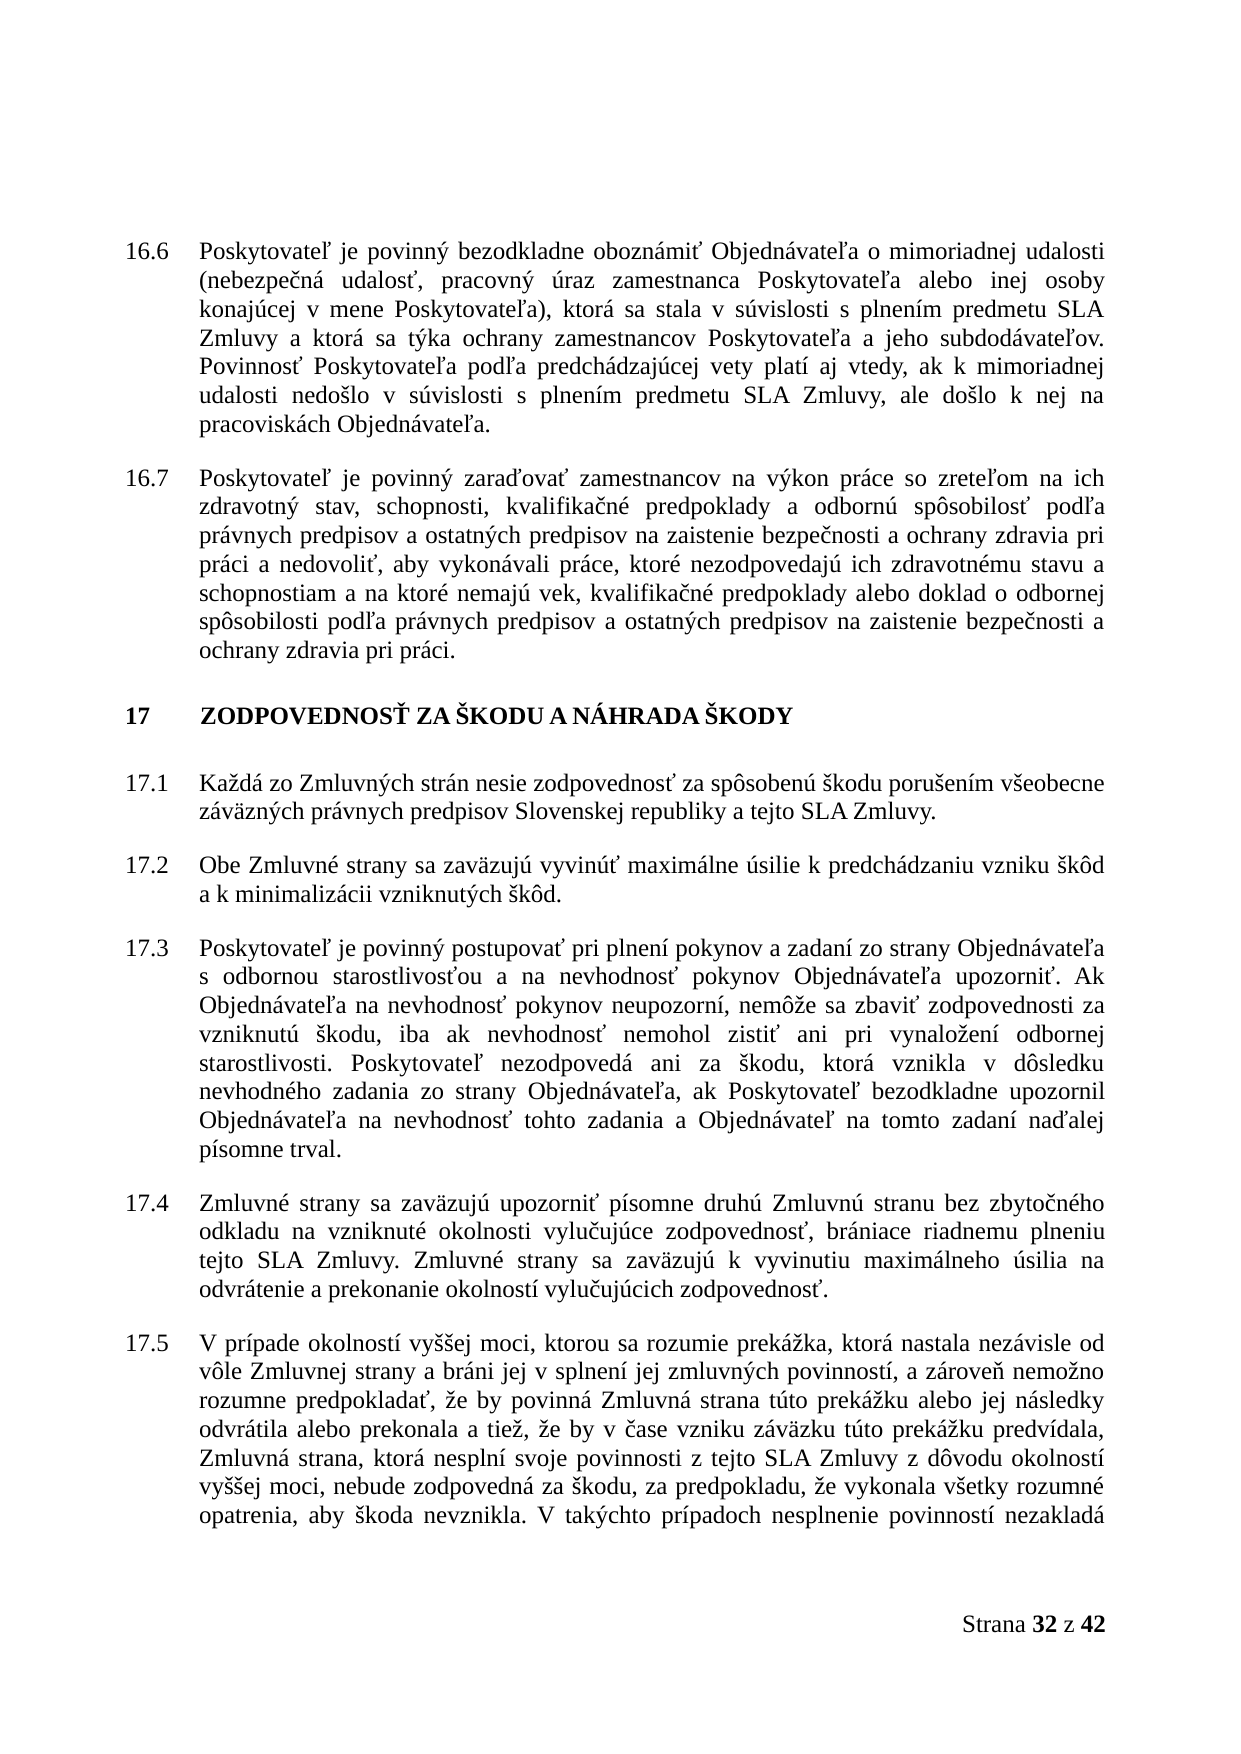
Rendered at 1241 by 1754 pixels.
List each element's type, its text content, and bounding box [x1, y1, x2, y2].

list Obe Zmluvné strany sa zaväzujú vyvinúť maximálne úsilie k predchádzaniu vzniku škôd a k minimalizácii vzniknutých škôd. [125, 850, 1106, 908]
list Poskytovateľ je povinný zaraďovať zamestnancov na výkon práce so zreteľom na ich zdravotný stav, schopnosti, kvalifikačné predpoklady a odbornú spôsobilosť podľa právnych predpisov a ostatných predpisov na zaistenie bezpečnosti a ochrany zdravia pri práci a nedovoliť, aby vykonávali práce, ktoré nezodpovedajú ich zdravotnému stavu a schopnostiam a na ktoré nemajú vek, kvalifikačné predpoklady alebo doklad o odbornej spôsobilosti podľa právnych predpisov a ostatných predpisov na zaistenie bezpečnosti a ochrany zdravia pri práci. [125, 463, 1106, 664]
list Poskytovateľ je povinný bezodkladne oboznámiť Objednávateľa o mimoriadnej udalosti (nebezpečná udalosť, pracovný úraz zamestnanca Poskytovateľa alebo inej osoby konajúcej v mene Poskytovateľa), ktorá sa stala v súvislosti s plnením predmetu SLA Zmluvy a ktorá sa týka ochrany zamestnancov Poskytovateľa a jeho subdodávateľov. Povinnosť Poskytovateľa podľa predchádzajúcej vety platí aj vtedy, ak k mimoriadnej udalosti nedošlo v súvislosti s plnením predmetu SLA Zmluvy, ale došlo k nej na pracoviskách Objednávateľa. [125, 236, 1106, 438]
list Každá zo Zmluvných strán nesie zodpovednosť za spôsobenú škodu porušením všeobecne záväzných právnych predpisov Slovenskej republiky a tejto SLA Zmluvy. [125, 768, 1106, 825]
list Poskytovateľ je povinný postupovať pri plnení pokynov a zadaní zo strany Objednávateľa s odbornou starostlivosťou a na nevhodnosť pokynov Objednávateľa upozorniť. Ak Objednávateľa na nevhodnosť pokynov neupozorní, nemôže sa zbaviť zodpovednosti za vzniknutú škodu, iba ak nevhodnosť nemohol zistiť ani pri vynaložení odbornej starostlivosti. Poskytovateľ nezodpovedá ani za škodu, ktorá vznikla v dôsledku nevhodného zadania zo strany Objednávateľa, ak Poskytovateľ bezodkladne upozornil Objednávateľa na nevhodnosť tohto zadania a Objednávateľ na tomto zadaní naďalej písomne trval. [125, 933, 1106, 1163]
list ZODPOVEDNOSŤ ZA ŠKODU A NÁHRADA ŠKODY [125, 701, 1106, 730]
list Zmluvné strany sa zaväzujú upozorniť písomne druhú Zmluvnú stranu bez zbytočného odkladu na vzniknuté okolnosti vylučujúce zodpovednosť, brániace riadnemu plneniu tejto SLA Zmluvy. Zmluvné strany sa zaväzujú k vyvinutiu maximálneho úsilia na odvrátenie a prekonanie okolností vylučujúcich zodpovednosť. [125, 1188, 1106, 1303]
